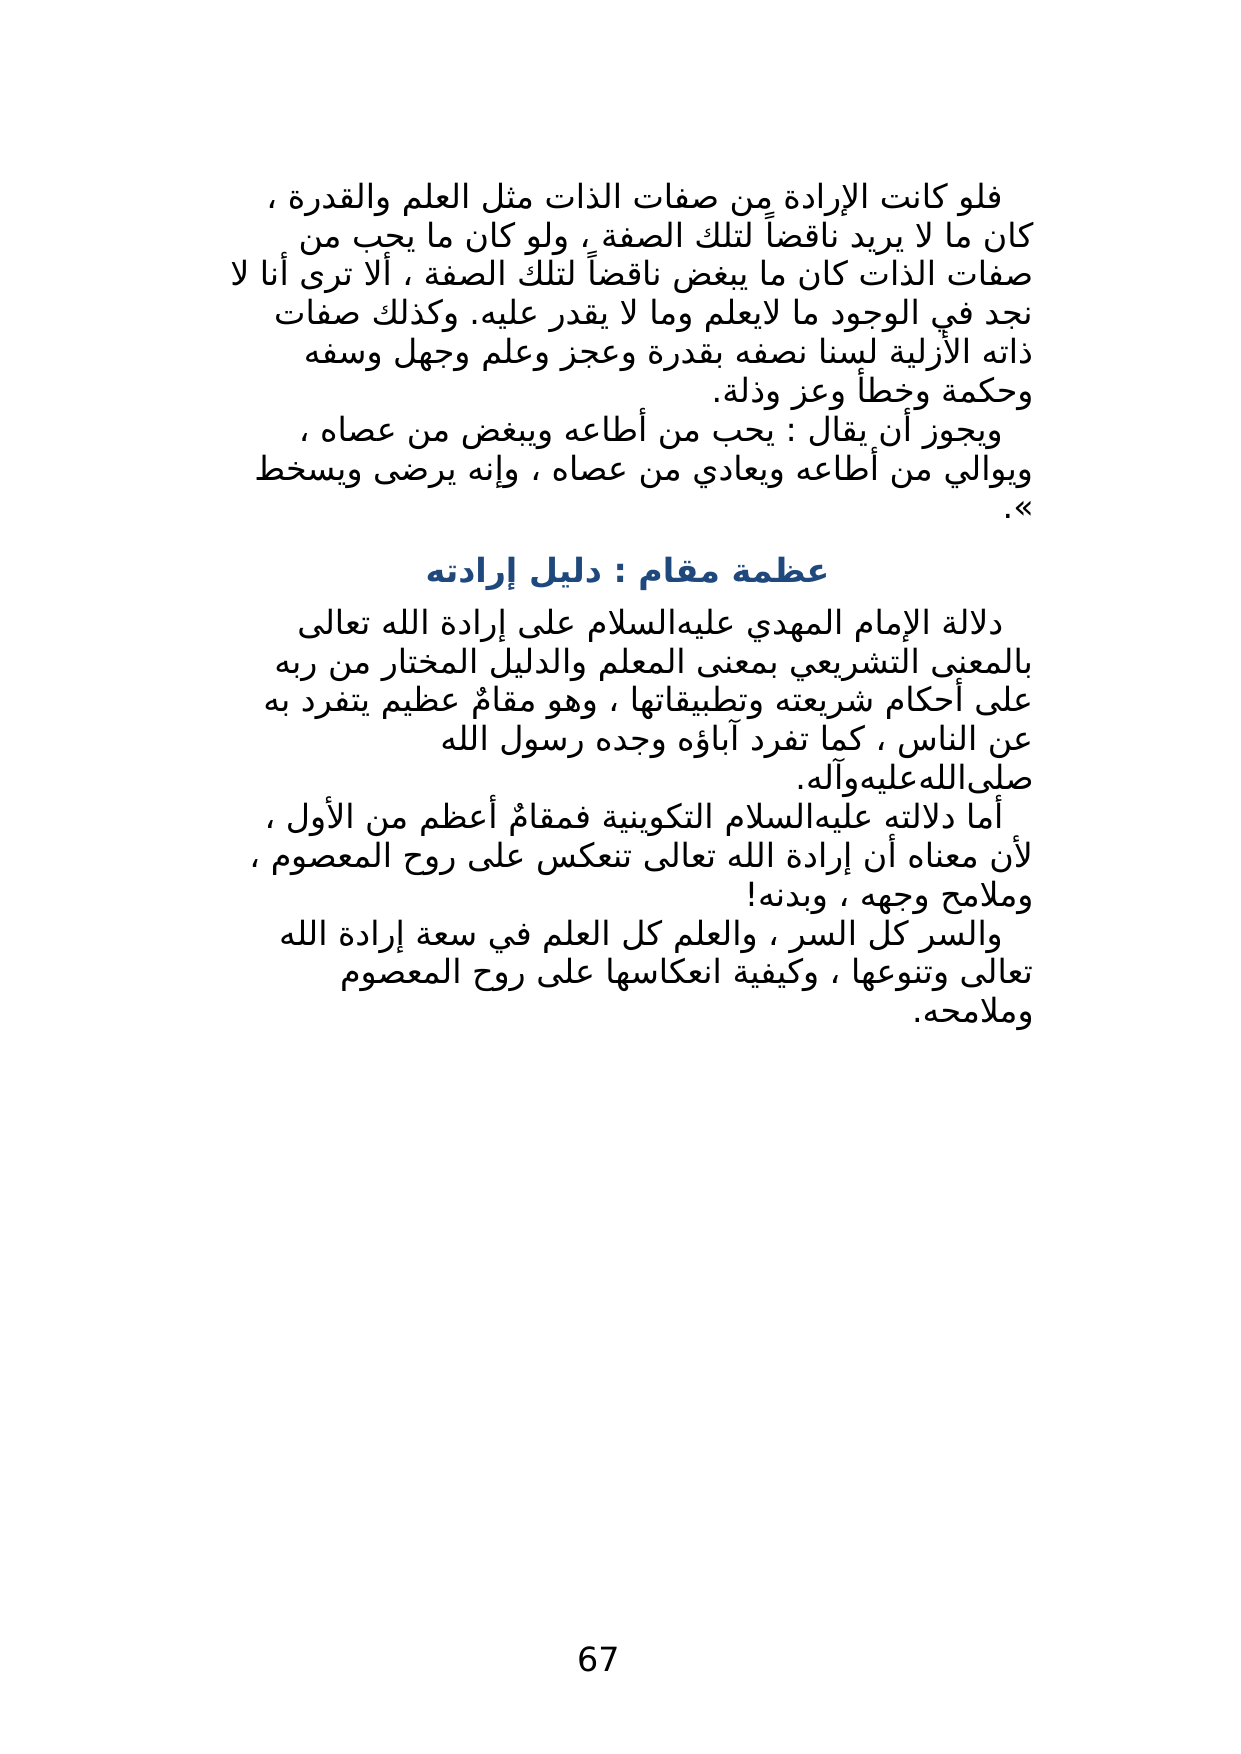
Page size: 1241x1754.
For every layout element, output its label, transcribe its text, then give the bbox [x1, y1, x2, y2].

text والسر كل السر ، والعلم كل العلم في سعة إرادة الله تعالى وتنوعها ، وكيفية انعكاسها على روح المعصوم وملامحه. [222, 914, 1033, 1031]
text ويجوز أن يقال : يحب من أطاعه ويبغض من عصاه ، ويوالي من أطاعه ويعادي من عصاه ، وإنه يرضى ويسخط ». [222, 410, 1033, 527]
text فلو كانت الإرادة من صفات الذات مثل العلم والقدرة ، كان ما لا يريد ناقضاً لتلك الصفة ، ولو كان ما يحب من صفات الذات كان ما يبغض ناقضاً لتلك الصفة ، ألا ترى أنا لا نجد في الوجود ما لايعلم وما لا يقدر عليه. وكذلك صفات ذاته الأزلية لسنا نصفه بقدرة وعجز وعلم وجهل وسفه وحكمة وخطأ وعز وذلة. [222, 177, 1033, 410]
text أما دلالته عليه‌السلام التكوينية فمقامٌ أعظم من الأول ، لأن معناه أن إرادة الله تعالى تنعكس على روح المعصوم ، وملامح وجهه ، وبدنه! [222, 797, 1033, 914]
subtitle عظمة مقام : دليل إرادته [222, 552, 1033, 591]
text دلالة الإمام المهدي عليه‌السلام على إرادة الله تعالى بالمعنى التشريعي بمعنى المعلم والدليل المختار من ربه على أحكام شريعته وتطبيقاتها ، وهو مقامٌ عظيم يتفرد به عن الناس ، كما تفرد آباؤه وجده رسول الله صلى‌الله‌عليه‌وآله. [222, 603, 1033, 797]
